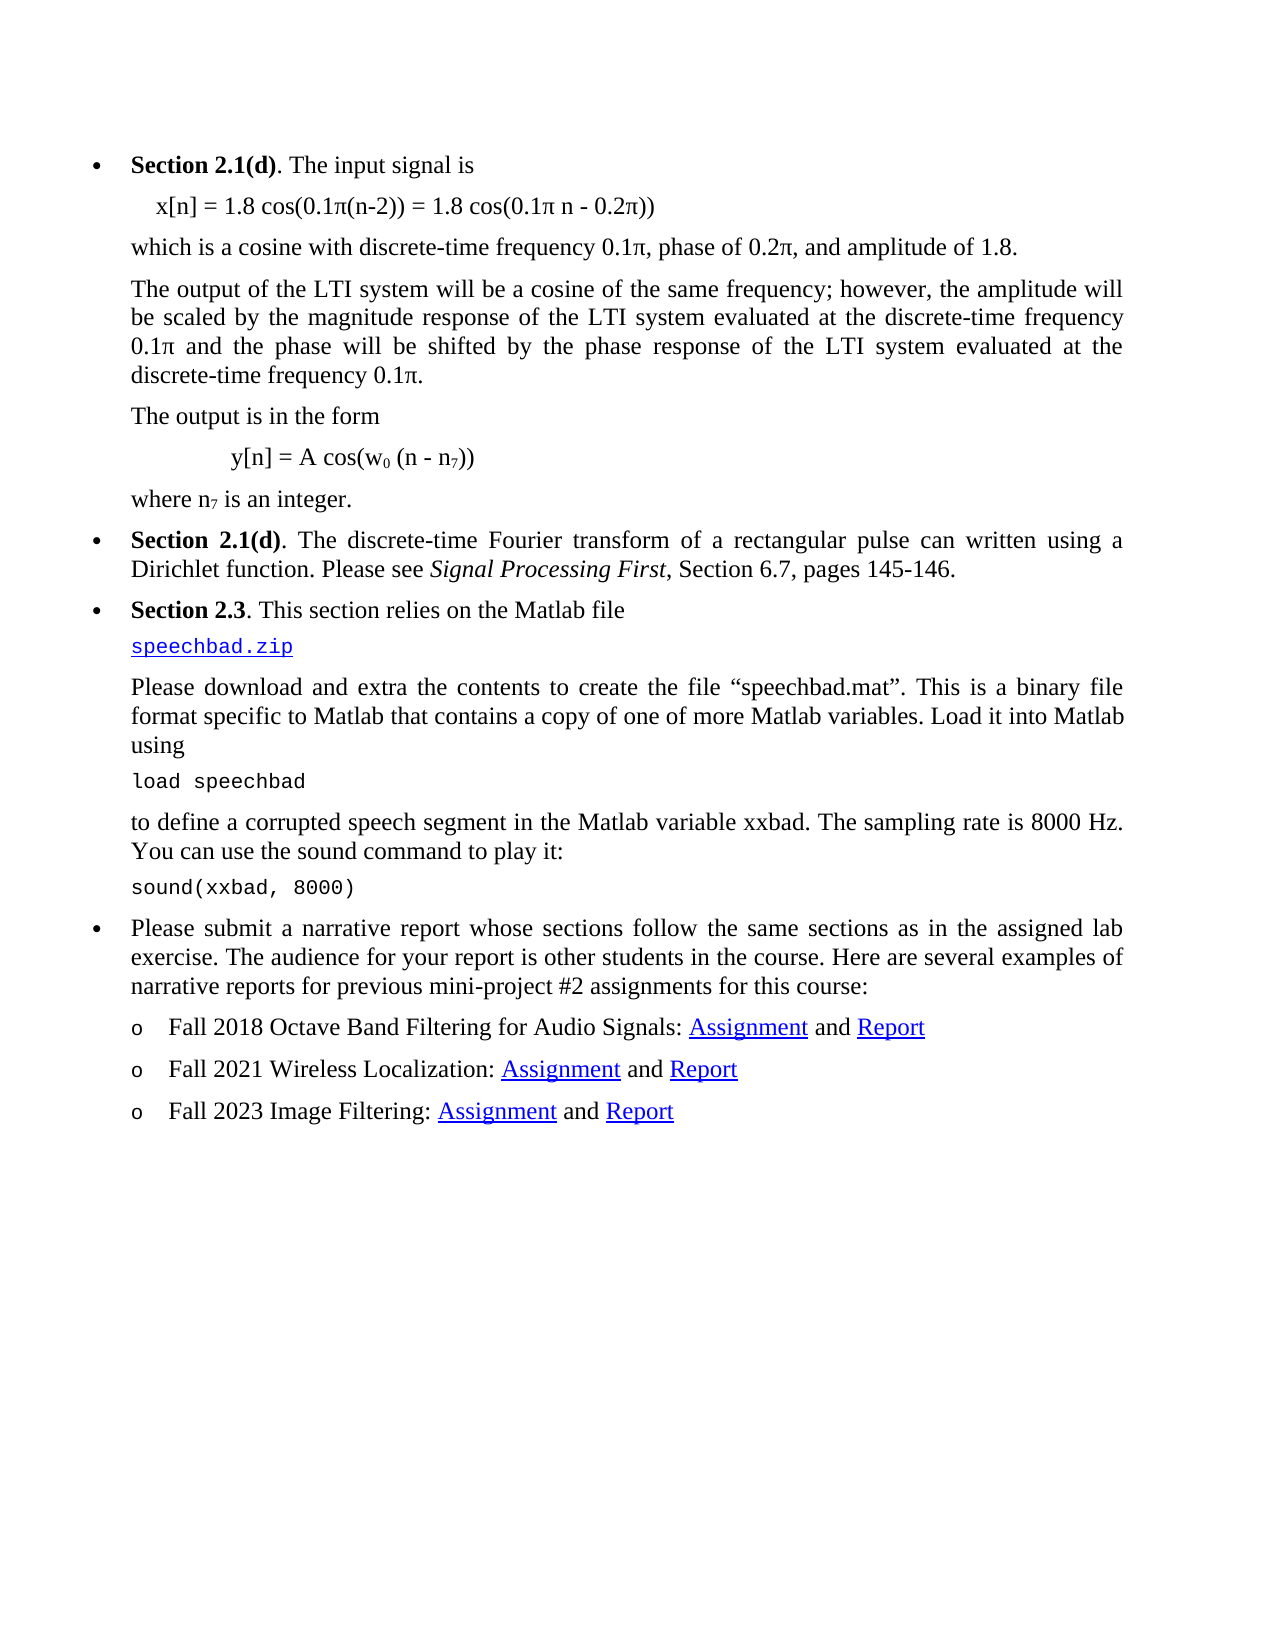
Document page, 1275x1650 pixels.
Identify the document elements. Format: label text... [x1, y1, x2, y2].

list Section 2.1(d). The discrete-time Fourier transform of a rectangular pulse can written using a Dirichlet function. Please see Signal Processing First, Section 6.7, pages 145-146. [93, 525, 1125, 582]
text x[n] = 1.8 cos(0.1π(n-2)) = 1.8 cos(0.1π n - 0.2π)) [131, 191, 1125, 220]
text sound(xxbad, 8000) [131, 877, 1125, 901]
text The output of the LTI system will be a cosine of the same frequency; however, the amplitude will be scaled by the magnitude response of the LTI system evaluated at the discrete-time frequency 0.1π and the phase will be shifted by the phase response of the LTI system evaluated at the discrete-time frequency 0.1π. [131, 274, 1125, 389]
text load speechbad [131, 771, 1125, 795]
text where n7 is an integer. [131, 484, 1125, 512]
list Please submit a narrative report whose sections follow the same sections as in the assigned lab exercise. The audience for your report is other students in the course. Here are several examples of narrative reports for previous mini-project #2 assignments for this course: [93, 913, 1125, 1000]
list Fall 2021 Wireless Localization: Assignment and Report [131, 1054, 1125, 1084]
list Section 2.3. This section relies on the Matlab file [93, 595, 1125, 624]
text to define a corrupted speech segment in the Matlab variable xxbad. The sampling rate is 8000 Hz. You can use the sound command to play it: [131, 807, 1125, 865]
list Fall 2018 Octave Band Filtering for Audio Signals: Assignment and Report [131, 1012, 1125, 1042]
text y[n] = A cos(w0 (n - n7)) [131, 442, 1125, 471]
list Fall 2023 Image Filtering: Assignment and Report [131, 1096, 1125, 1126]
text The output is in the form [131, 401, 1125, 430]
text Please download and extra the contents to create the file “speechbad.mat”. This is a binary file format specific to Matlab that contains a copy of one of more Matlab variables. Load it into Matlab using [131, 672, 1125, 759]
list Section 2.1(d). The input signal is [93, 150, 1125, 179]
text speechbad.zip [131, 636, 1125, 660]
text which is a cosine with discrete-time frequency 0.1π, phase of 0.2π, and amplitude of 1.8. [131, 232, 1125, 261]
